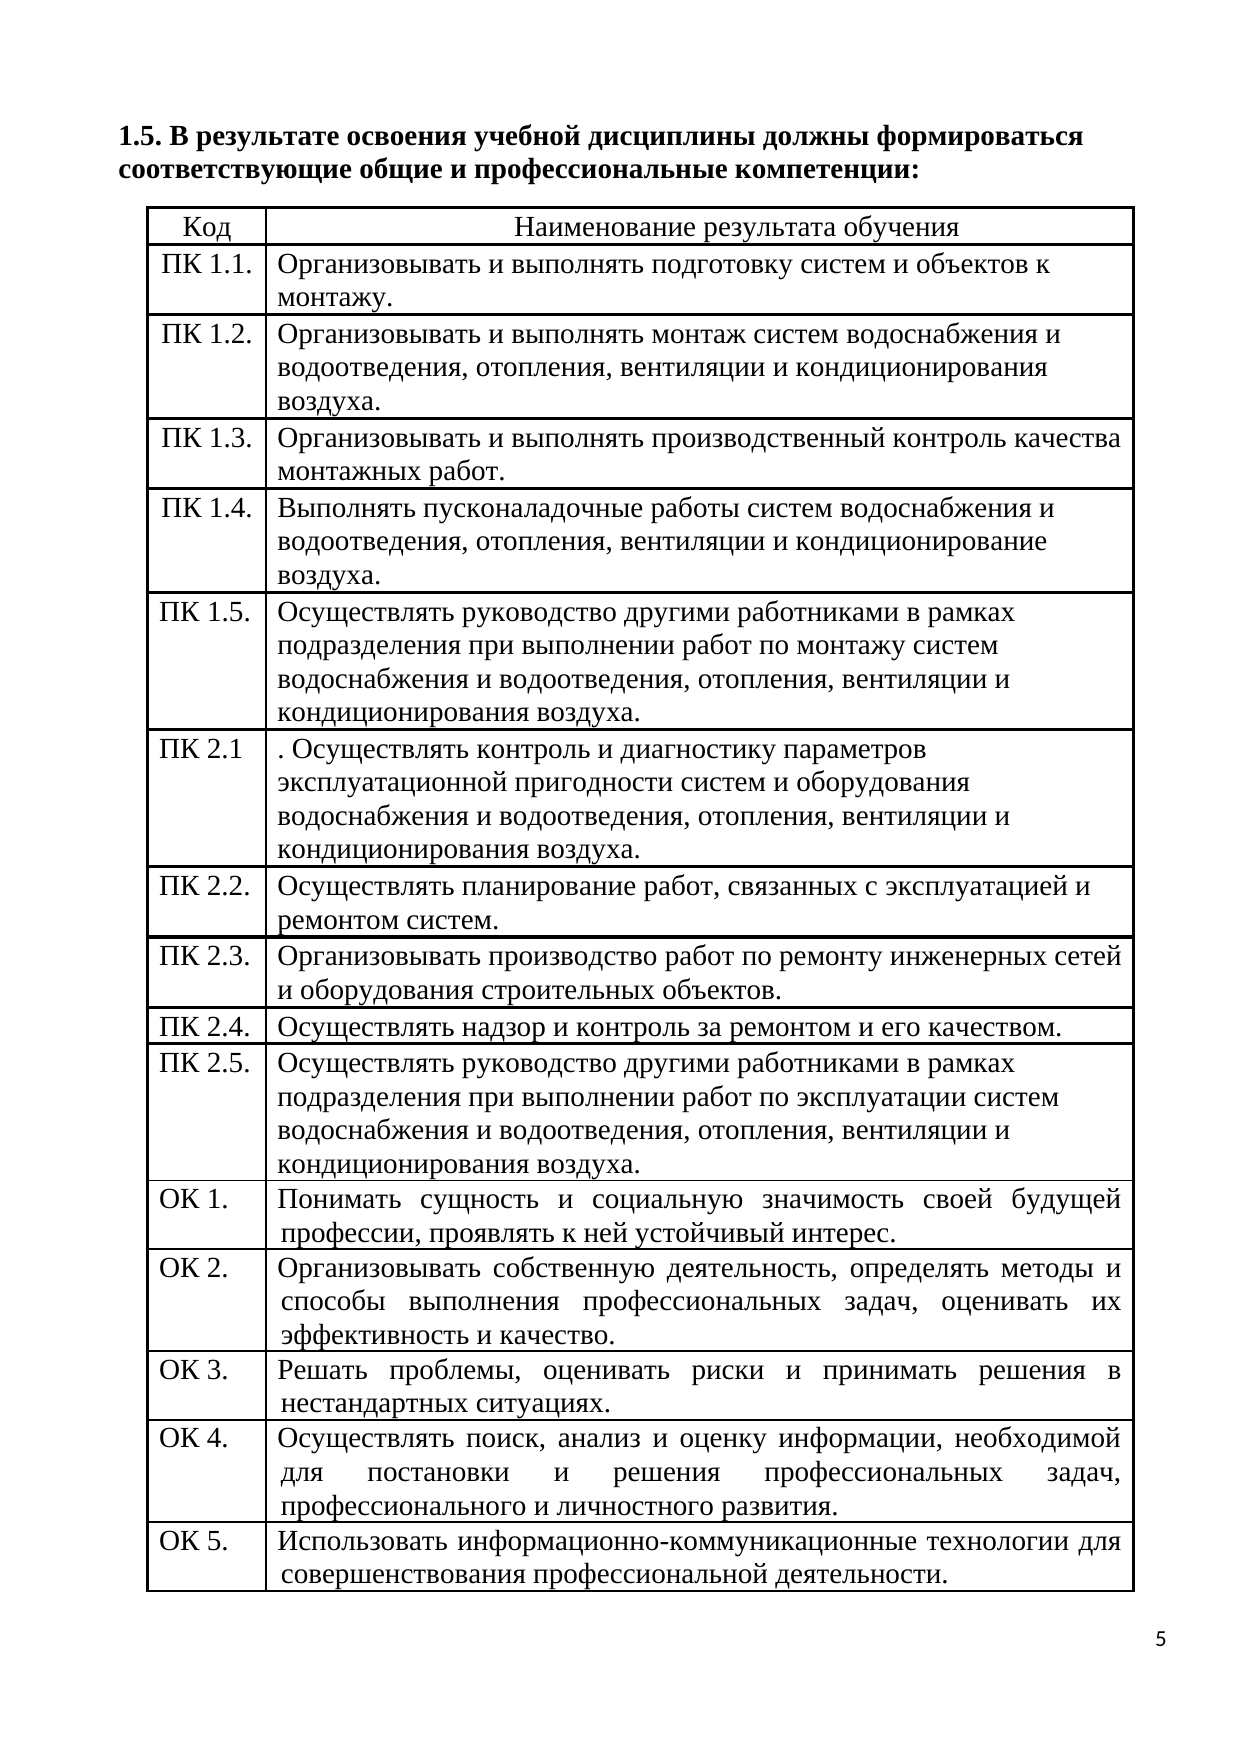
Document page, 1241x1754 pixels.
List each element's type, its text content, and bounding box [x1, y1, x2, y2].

table_cell Осуществлять надзор и контроль за ремонтом и его качеством. [267, 1009, 1132, 1042]
table_cell Решать проблемы, оценивать риски и принимать решения в нестандартных ситуациях. [267, 1352, 1132, 1419]
table_cell ПК 2.5. [149, 1045, 265, 1179]
table_header Код [149, 209, 265, 243]
table_cell ОК 2. [149, 1250, 265, 1350]
table_cell ПК 2.2. [149, 868, 265, 935]
text 1.5. В результате освоения учебной дисциплины должны формироваться соответствующие общие и профессиональные компетенции: [118, 118, 1167, 185]
table_header Наименование результата обучения [267, 209, 1132, 243]
table_cell ПК 1.5. [149, 594, 265, 728]
table_cell ОК 5. [149, 1523, 265, 1590]
table_cell Организовывать и выполнять производственный контроль качества монтажных работ. [267, 420, 1132, 487]
table_cell Выполнять пусконаладочные работы систем водоснабжения и водоотведения, отопления, вентиляции и кондиционирование воздуха. [267, 490, 1132, 591]
table_cell Организовывать и выполнять монтаж систем водоснабжения и водоотведения, отопления, вентиляции и кондиционирования воздуха. [267, 316, 1132, 417]
table_cell ОК 1. [149, 1181, 265, 1248]
table_cell ПК 2.4. [149, 1009, 265, 1042]
table_cell ПК 1.3. [149, 420, 265, 487]
table_cell Организовывать производство работ по ремонту инженерных сетей и оборудования строительных объектов. [267, 939, 1132, 1006]
table_cell Организовывать собственную деятельность, определять методы и способы выполнения профессиональных задач, оценивать их эффективность и качество. [267, 1250, 1132, 1350]
table_cell . Осуществлять контроль и диагностику параметров эксплуатационной пригодности систем и оборудования водоснабжения и водоотведения, отопления, вентиляции и кондиционирования воздуха. [267, 731, 1132, 865]
table_cell ОК 3. [149, 1352, 265, 1419]
table_cell ПК 2.1 [149, 731, 265, 865]
table_cell Понимать сущность и социальную значимость своей будущей профессии, проявлять к ней устойчивый интерес. [267, 1181, 1132, 1248]
table_cell Осуществлять поиск, анализ и оценку информации, необходимой для постановки и решения профессиональных задач, профессионального и личностного развития. [267, 1421, 1132, 1521]
table_cell ПК 1.2. [149, 316, 265, 417]
table_cell ПК 1.1. [149, 246, 265, 313]
table_cell ПК 1.4. [149, 490, 265, 591]
table_cell Осуществлять планирование работ, связанных с эксплуатацией и ремонтом систем. [267, 868, 1132, 935]
table_cell Осуществлять руководство другими работниками в рамках подразделения при выполнении работ по эксплуатации систем водоснабжения и водоотведения, отопления, вентиляции и кондиционирования воздуха. [267, 1045, 1132, 1179]
table_cell Осуществлять руководство другими работниками в рамках подразделения при выполнении работ по монтажу систем водоснабжения и водоотведения, отопления, вентиляции и кондиционирования воздуха. [267, 594, 1132, 728]
table_cell Использовать информационно-коммуникационные технологии для совершенствования профессиональной деятельности. [267, 1523, 1132, 1590]
table_cell Организовывать и выполнять подготовку систем и объектов к монтажу. [267, 246, 1132, 313]
table_cell ОК 4. [149, 1421, 265, 1521]
table_cell ПК 2.3. [149, 939, 265, 1006]
